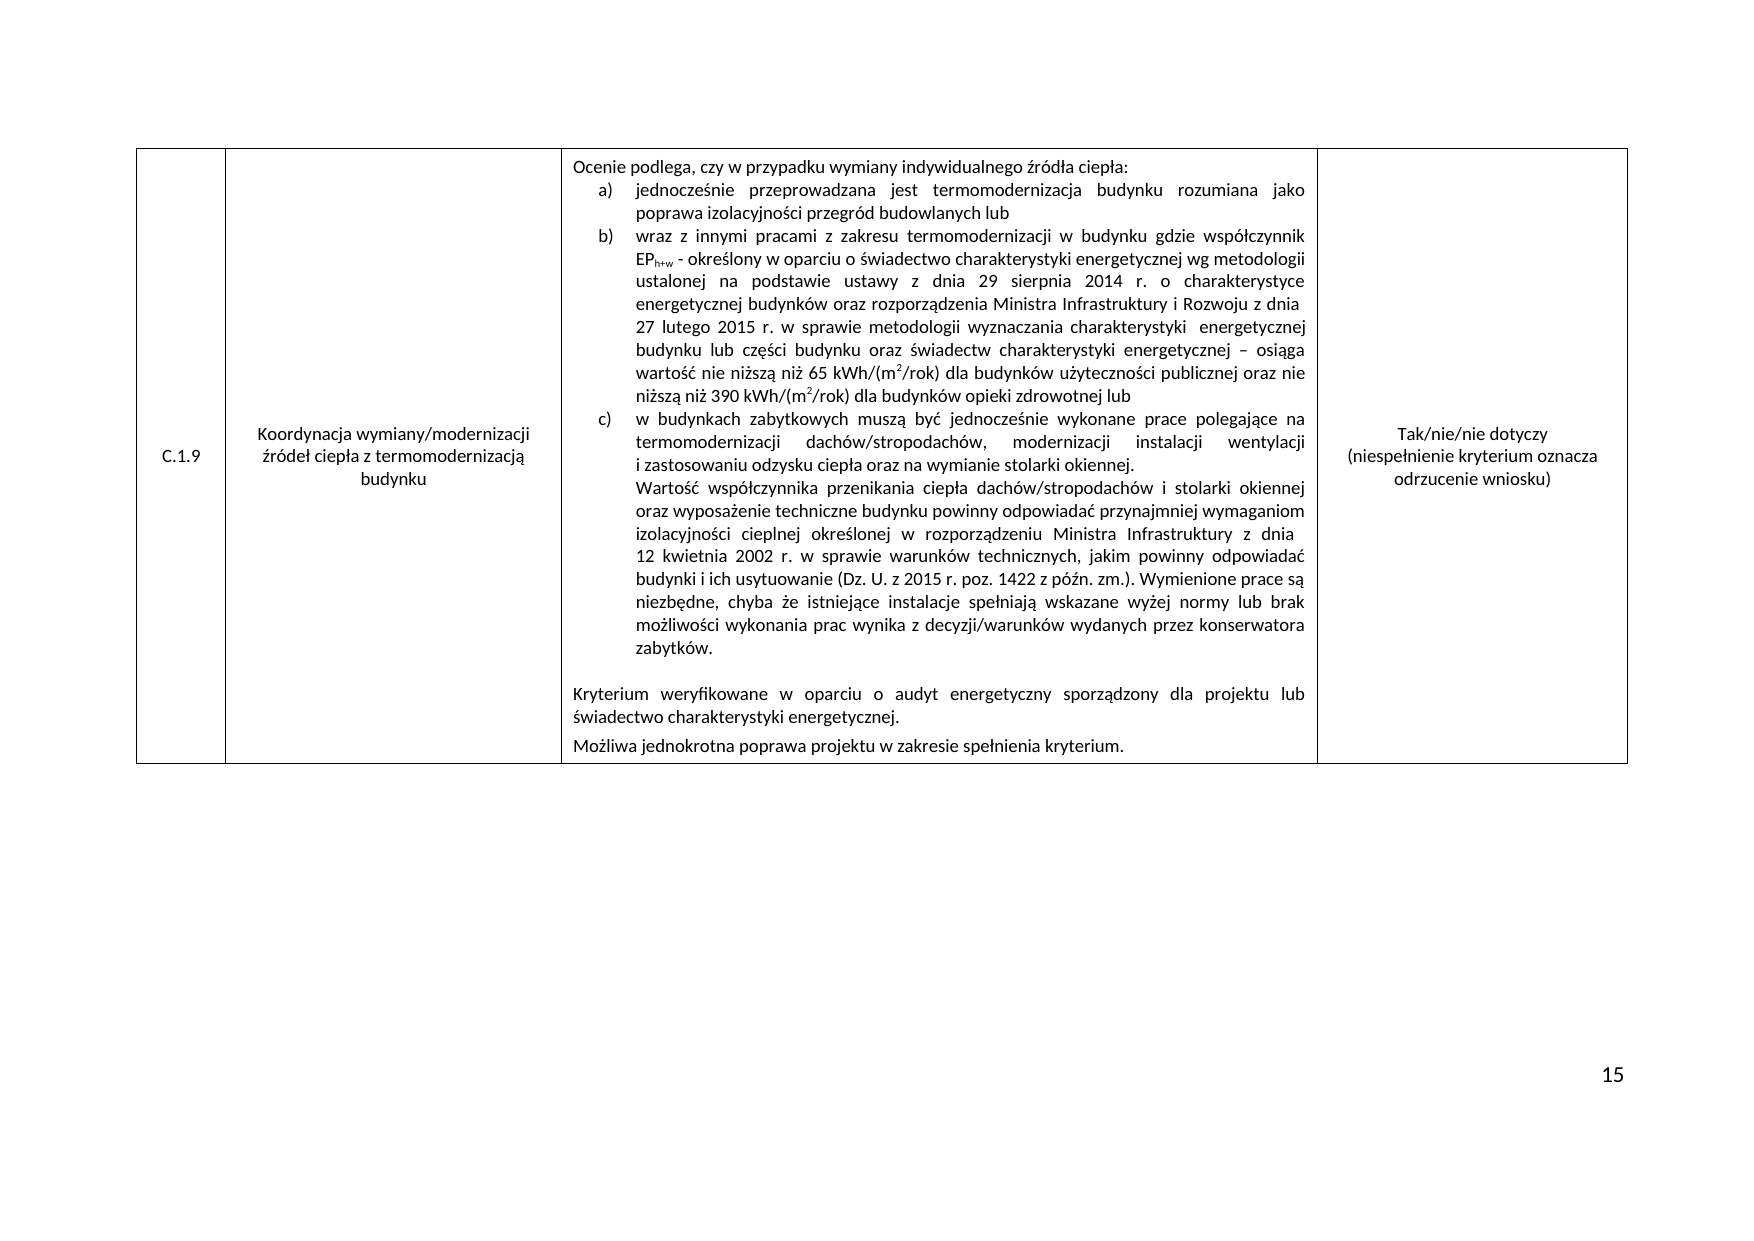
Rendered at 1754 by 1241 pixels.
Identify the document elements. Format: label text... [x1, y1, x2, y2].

table_cell C.1.9 [137, 149, 225, 763]
table_cell Koordynacja wymiany/modernizacji źródeł ciepła z termomodernizacją budynku [226, 149, 561, 763]
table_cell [1318, 149, 1627, 763]
table_cell Ocenie podlega, czy w przypadku wymiany indywidualnego źródła ciepła: jednocześnie przeprowadzana jest termomodernizacja budynku rozumiana jako poprawa izolacyjności przegród budowlanych lub wraz z innymi pracami z zakresu termomodernizacji w budynku gdzie współczynnik EPh+w - określony w oparciu o świadectwo charakterystyki energetycznej wg metodologii ustalonej na podstawie ustawy z dnia 29 sierpnia 2014 r. o charakterystyce energetycznej budynków oraz rozporządzenia Ministra Infrastruktury i Rozwoju z dnia 27 lutego 2015 r. w sprawie metodologii wyznaczania charakterystyki energetycznej budynku lub części budynku oraz świadectw charakterystyki energetycznej – osiąga wartość nie niższą niż 65 kWh/(m2/rok) dla budynków użyteczności publicznej oraz nie niższą niż 390 kWh/(m2/rok) dla budynków opieki zdrowotnej lub w budynkach zabytkowych muszą być jednocześnie wykonane prace polegające na termomodernizacji dachów/stropodachów, modernizacji instalacji wentylacji i zastosowaniu odzysku ciepła oraz na wymianie stolarki okiennej. Wartość współczynnika przenikania ciepła dachów/stropodachów i stolarki okiennej oraz wyposażenie techniczne budynku powinny odpowiadać przynajmniej wymaganiom izolacyjności cieplnej określonej w rozporządzeniu Ministra Infrastruktury z dnia 12 kwietnia 2002 r. w sprawie warunków technicznych, jakim powinny odpowiadać budynki i ich usytuowanie (Dz. U. z 2015 r. poz. 1422 z późn. zm.). Wymienione prace są niezbędne, chyba że istniejące instalacje spełniają wskazane wyżej normy lub brak możliwości wykonania prac wynika z decyzji/warunków wydanych przez konserwatora zabytków. Kryterium weryfikowane w oparciu o audyt energetyczny sporządzony dla projektu lub świadectwo charakterystyki energetycznej. Możliwa jednokrotna poprawa projektu w zakresie spełnienia kryterium. [562, 149, 1317, 763]
